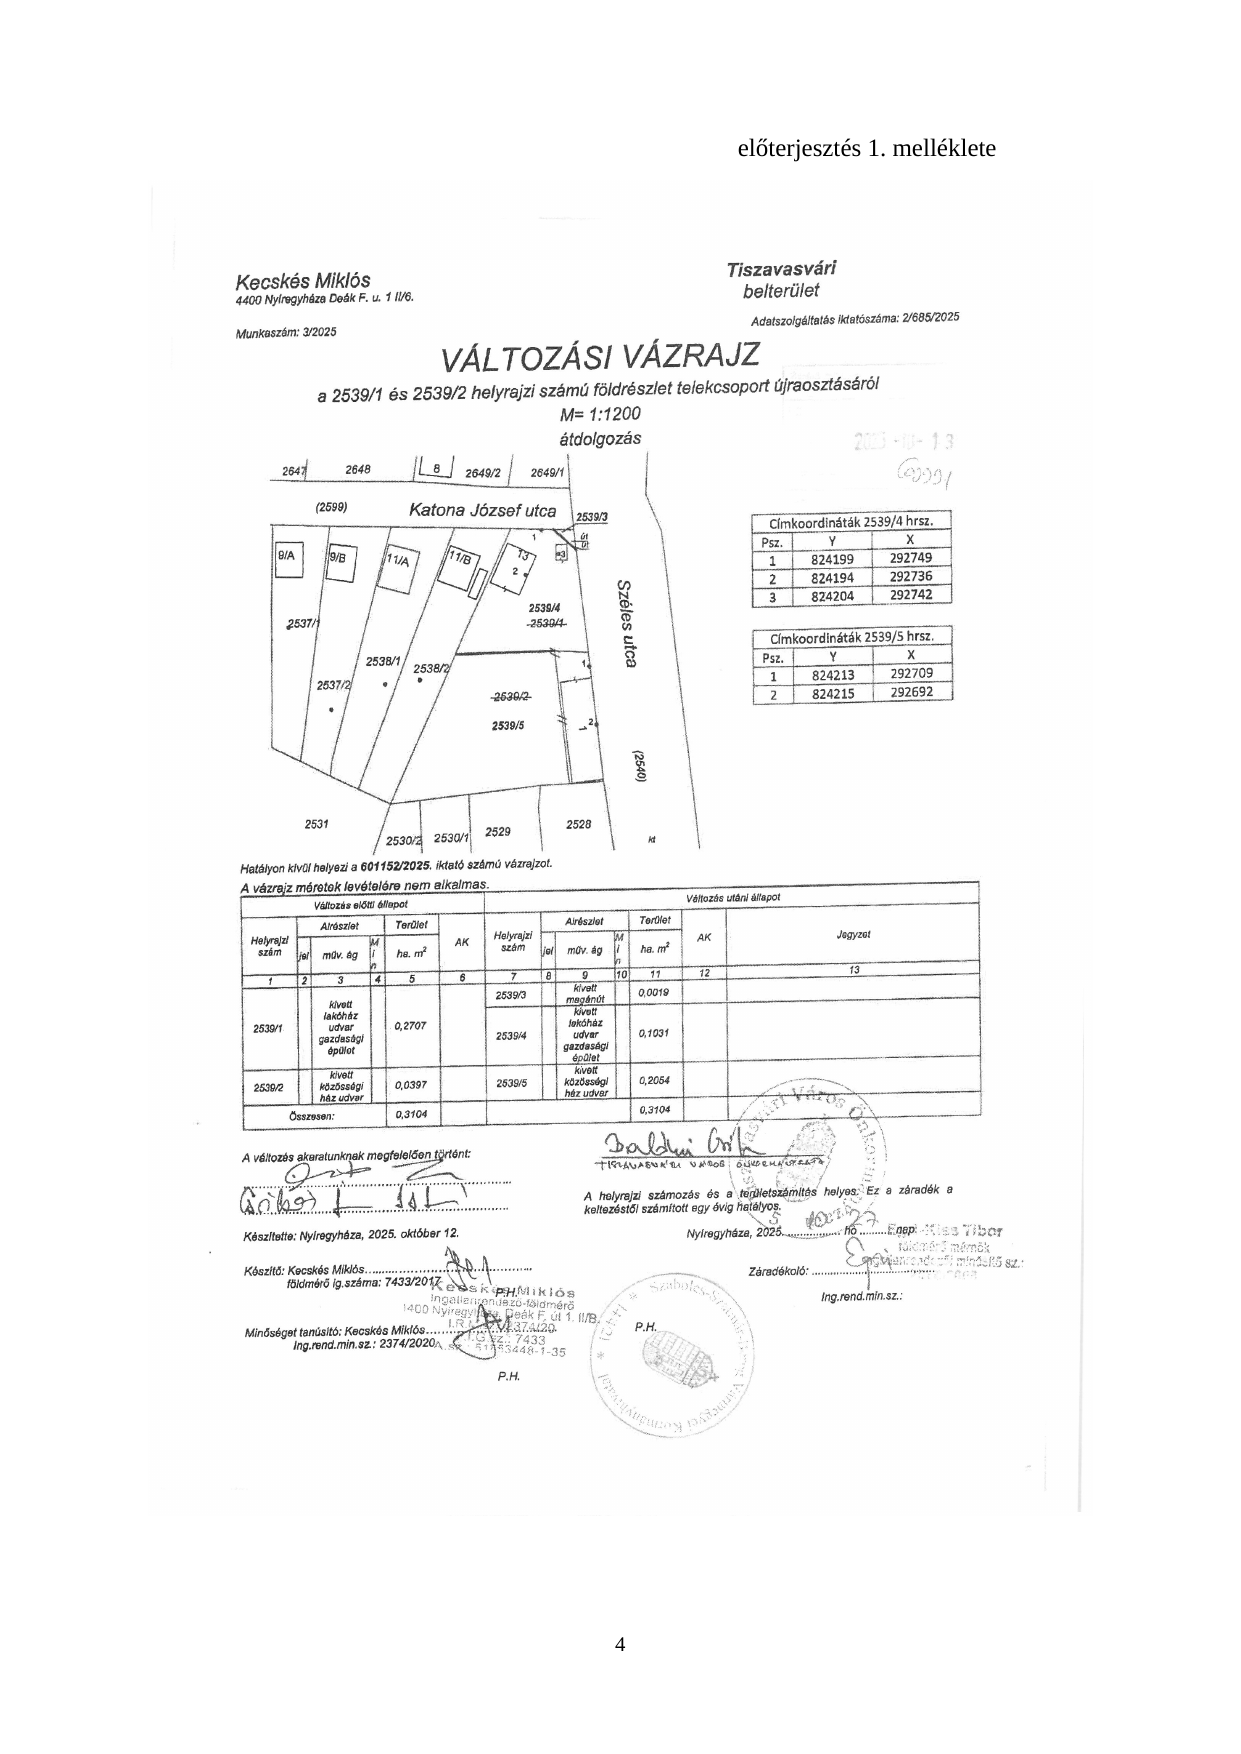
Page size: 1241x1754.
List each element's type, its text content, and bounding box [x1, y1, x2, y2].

text előterjesztés 1. melléklete [738, 133, 1093, 162]
picture [147, 180, 1093, 1516]
